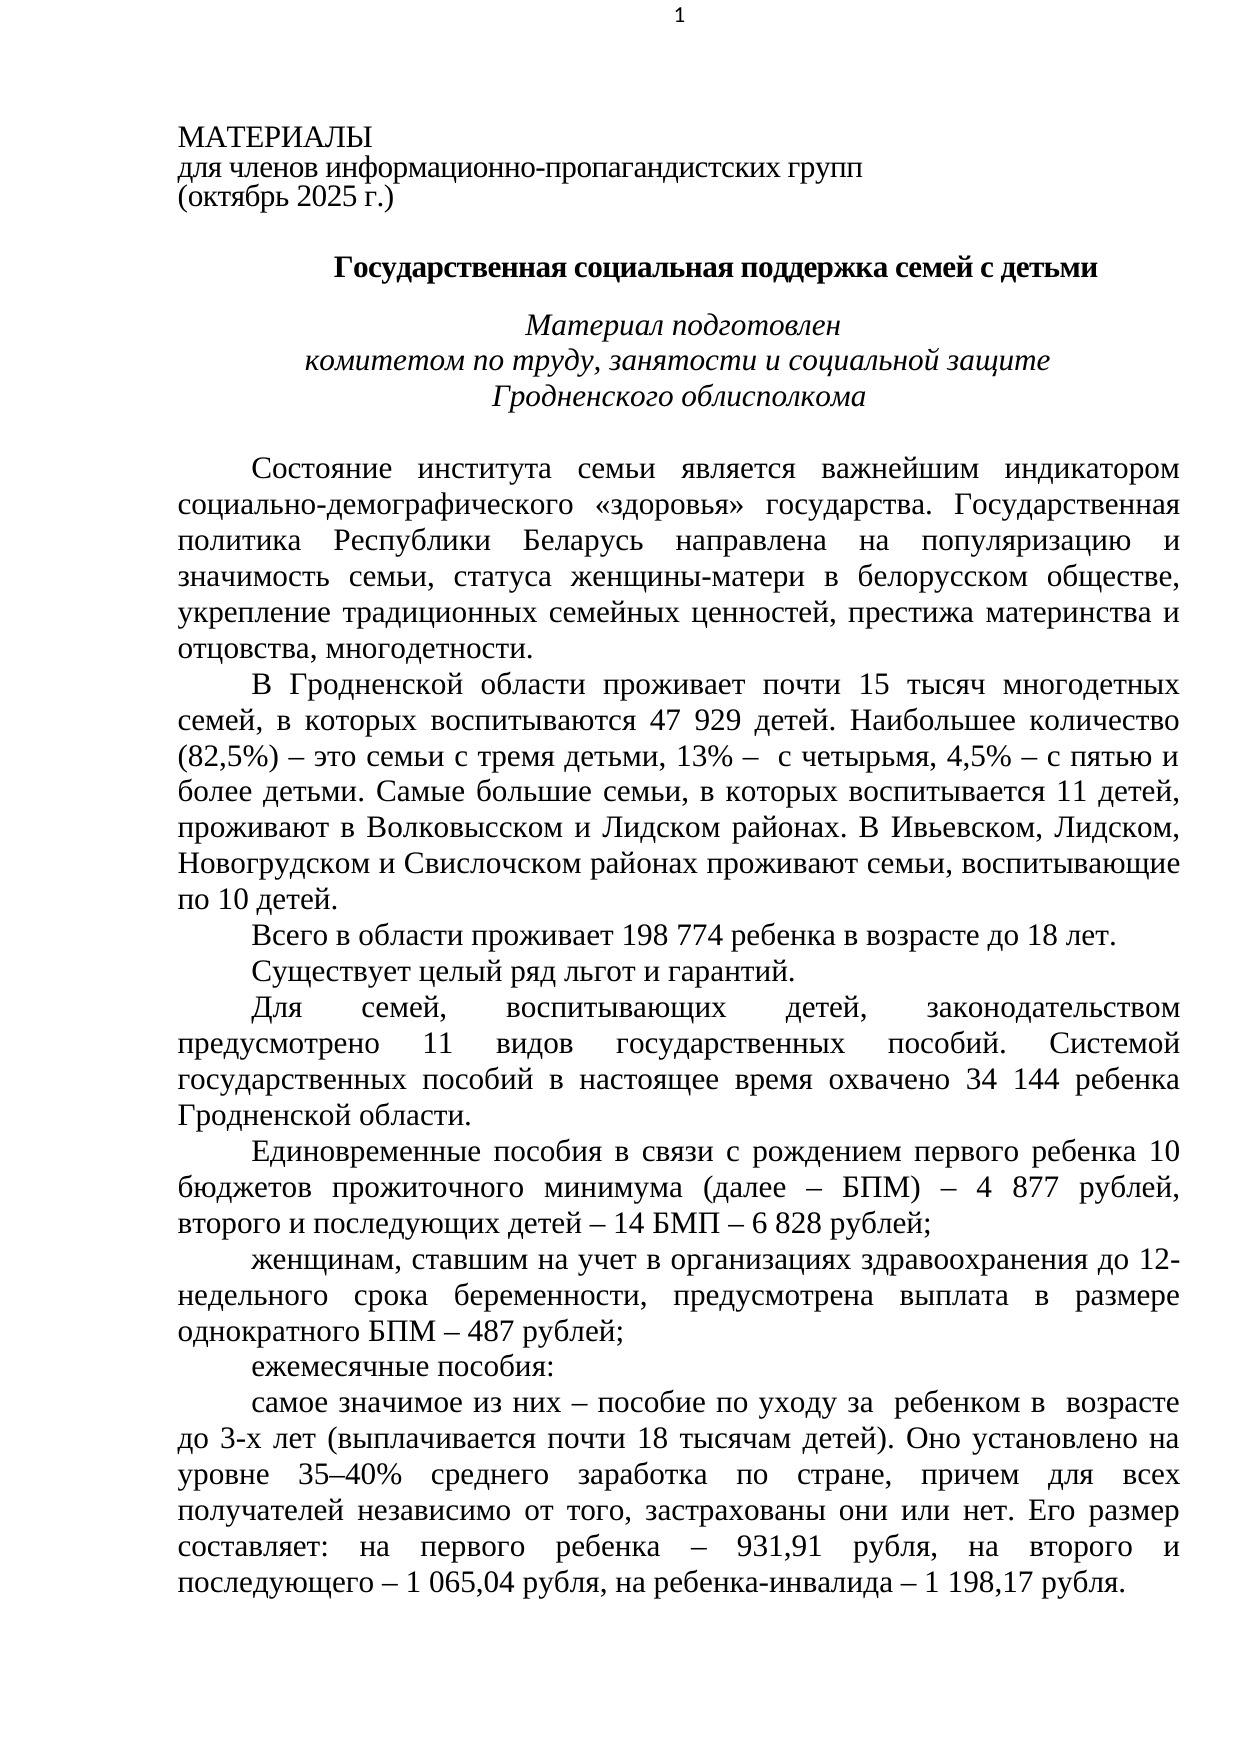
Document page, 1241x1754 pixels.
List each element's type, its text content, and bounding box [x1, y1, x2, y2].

text самое значимое из них – пособие по уходу за ребенком в возрасте до 3-х лет (выплачивается почти 18 тысячам детей). Оно установлено на уровне 35–40% среднего заработка по стране, причем для всех получателей независимо от того, застрахованы они или нет. Его размер составляет: на первого ребенка – 931,91 рубля, на второго и последующего – 1 065,04 рубля, на ребенка-инвалида – 1 198,17 рубля. [177, 1384, 1181, 1599]
text (октябрь 2025 г.) [177, 183, 1181, 212]
text ежемесячные пособия: [177, 1348, 1181, 1384]
text для членов информационно-пропагандистских групп [177, 154, 1181, 183]
text Для семей, воспитывающих детей, законодательством предусмотрено 11 видов государственных пособий. Системой государственных пособий в настоящее время охвачено 34 144 ребенка Гродненской области. [177, 988, 1181, 1132]
text МАТЕРИАЛЫ [177, 118, 1181, 154]
text Гродненского облисполкома [177, 377, 1181, 413]
text Существует целый ряд льгот и гарантий. [177, 952, 1181, 988]
text В Гродненской области проживает почти 15 тысяч многодетных семей, в которых воспитываются 47 929 детей. Наибольшее количество (82,5%) – это семьи с тремя детьми, 13% – с четырьмя, 4,5% – с пятью и более детьми. Самые большие семьи, в которых воспитывается 11 детей, проживают в Волковысском и Лидском районах. В Ивьевском, Лидском, Новогрудском и Свислочском районах проживают семьи, воспитывающие по 10 детей. [177, 665, 1181, 916]
text Государственная социальная поддержка семей с детьми [177, 248, 1181, 284]
text комитетом по труду, занятости и социальной защите [177, 341, 1181, 377]
text Всего в области проживает 198 774 ребенка в возрасте до 18 лет. [177, 916, 1181, 952]
text Материал подготовлен [177, 312, 1181, 341]
text Состояние института семьи является важнейшим индикатором социально-демографического «здоровья» государства. Государственная политика Республики Беларусь направлена на популяризацию и значимость семьи, статуса женщины-матери в белорусском обществе, укрепление традиционных семейных ценностей, престижа материнства и отцовства, многодетности. [177, 449, 1181, 665]
text женщинам, ставшим на учет в организациях здравоохранения до 12-недельного срока беременности, предусмотрена выплата в размере однократного БПМ – 487 рублей; [177, 1240, 1181, 1348]
text Единовременные пособия в связи с рождением первого ребенка 10 бюджетов прожиточного минимума (далее – БПМ) – 4 877 рублей, второго и последующих детей – 14 БМП – 6 828 рублей; [177, 1132, 1181, 1240]
